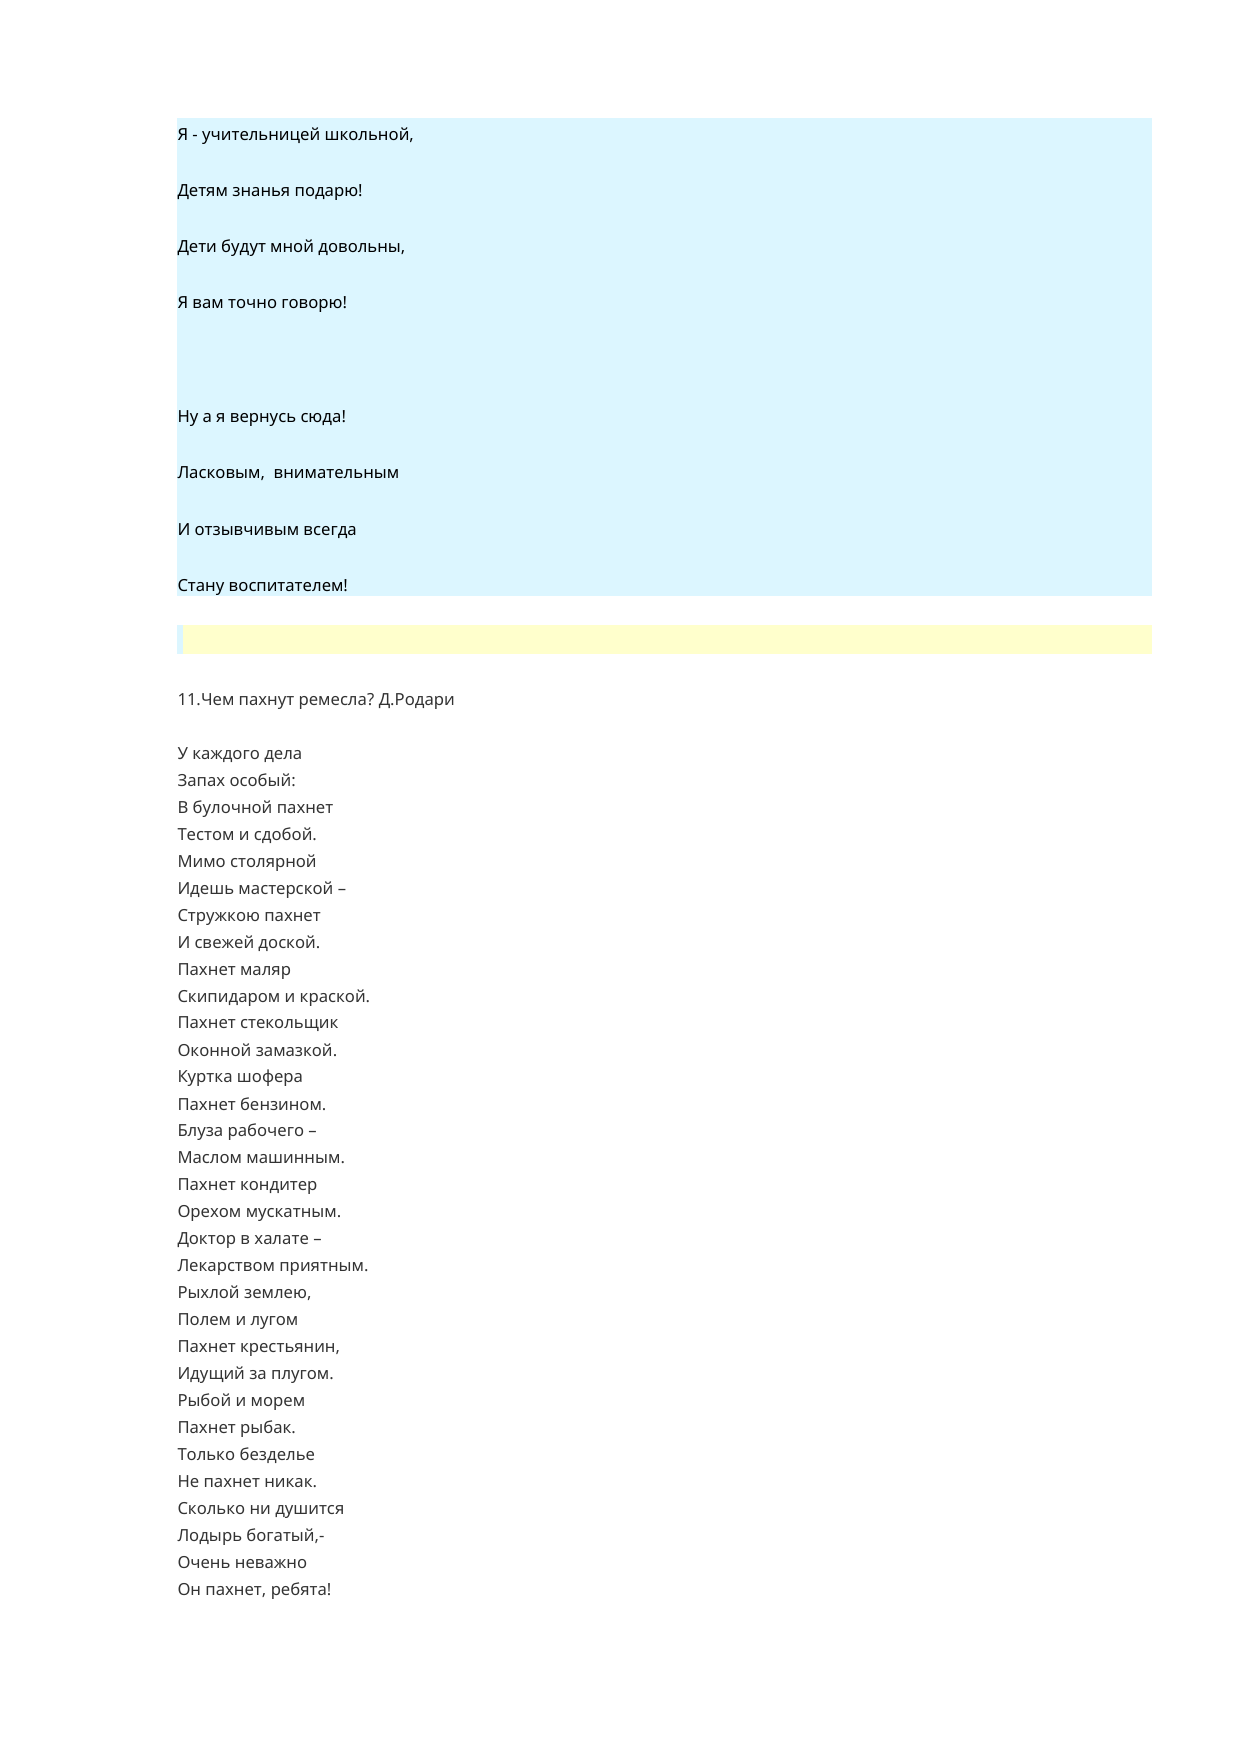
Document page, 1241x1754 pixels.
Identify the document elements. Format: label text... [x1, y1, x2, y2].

text Я - учительницей школьной, [177, 118, 1152, 145]
text Ласковым, внимательным [177, 457, 1152, 484]
text Ну а я вернусь сюда! [177, 401, 1152, 428]
text Я вам точно говорю! [177, 287, 1152, 313]
text Детям знанья подарю! [177, 174, 1152, 201]
text Стану воспитателем! [177, 569, 1152, 596]
text 11.Чем пахнут ремесла? Д.Родари У каждого дела Запах особый: В булочной пахнет Тестом и сдобой. Мимо столярной Идешь мастерской – Стружкою пахнет И свежей доской. Пахнет маляр Скипидаром и краской. Пахнет стекольщик Оконной замазкой. Куртка шофера Пахнет бензином. Блуза рабочего – Маслом машинным. Пахнет кондитер Орехом мускатным. Доктор в халате – Лекарством приятным. Рыхлой землею, Полем и лугом Пахнет крестьянин, Идущий за плугом. Рыбой и морем Пахнет рыбак. Только безделье Не пахнет никак. Сколько ни душится Лодырь богатый,- Очень неважно Он пахнет, ребята! [177, 683, 1152, 1600]
text И отзывчивым всегда [177, 513, 1152, 540]
text Дети будут мной довольны, [177, 230, 1152, 257]
